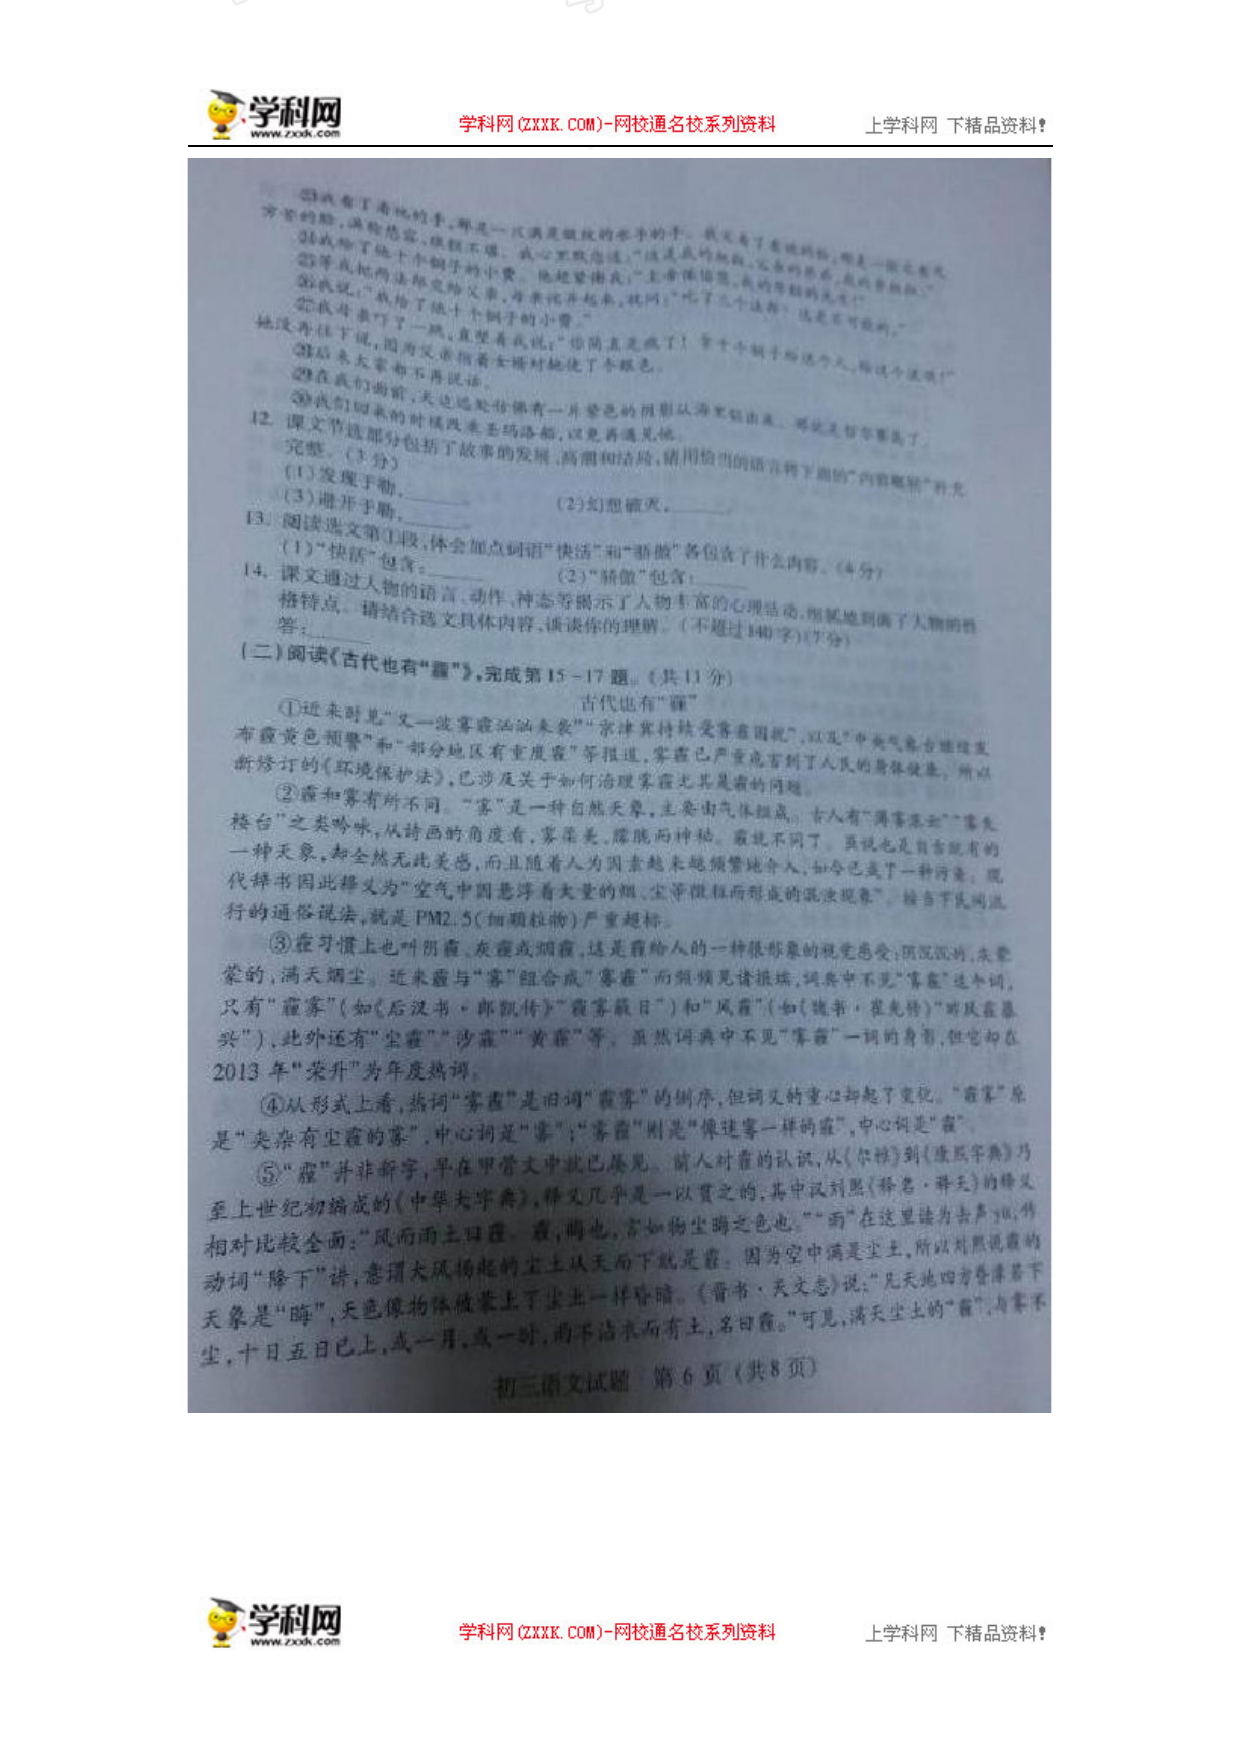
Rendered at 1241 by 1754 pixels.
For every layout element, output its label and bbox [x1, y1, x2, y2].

picture [187, 0, 1053, 1413]
picture [187, 1596, 1053, 1651]
